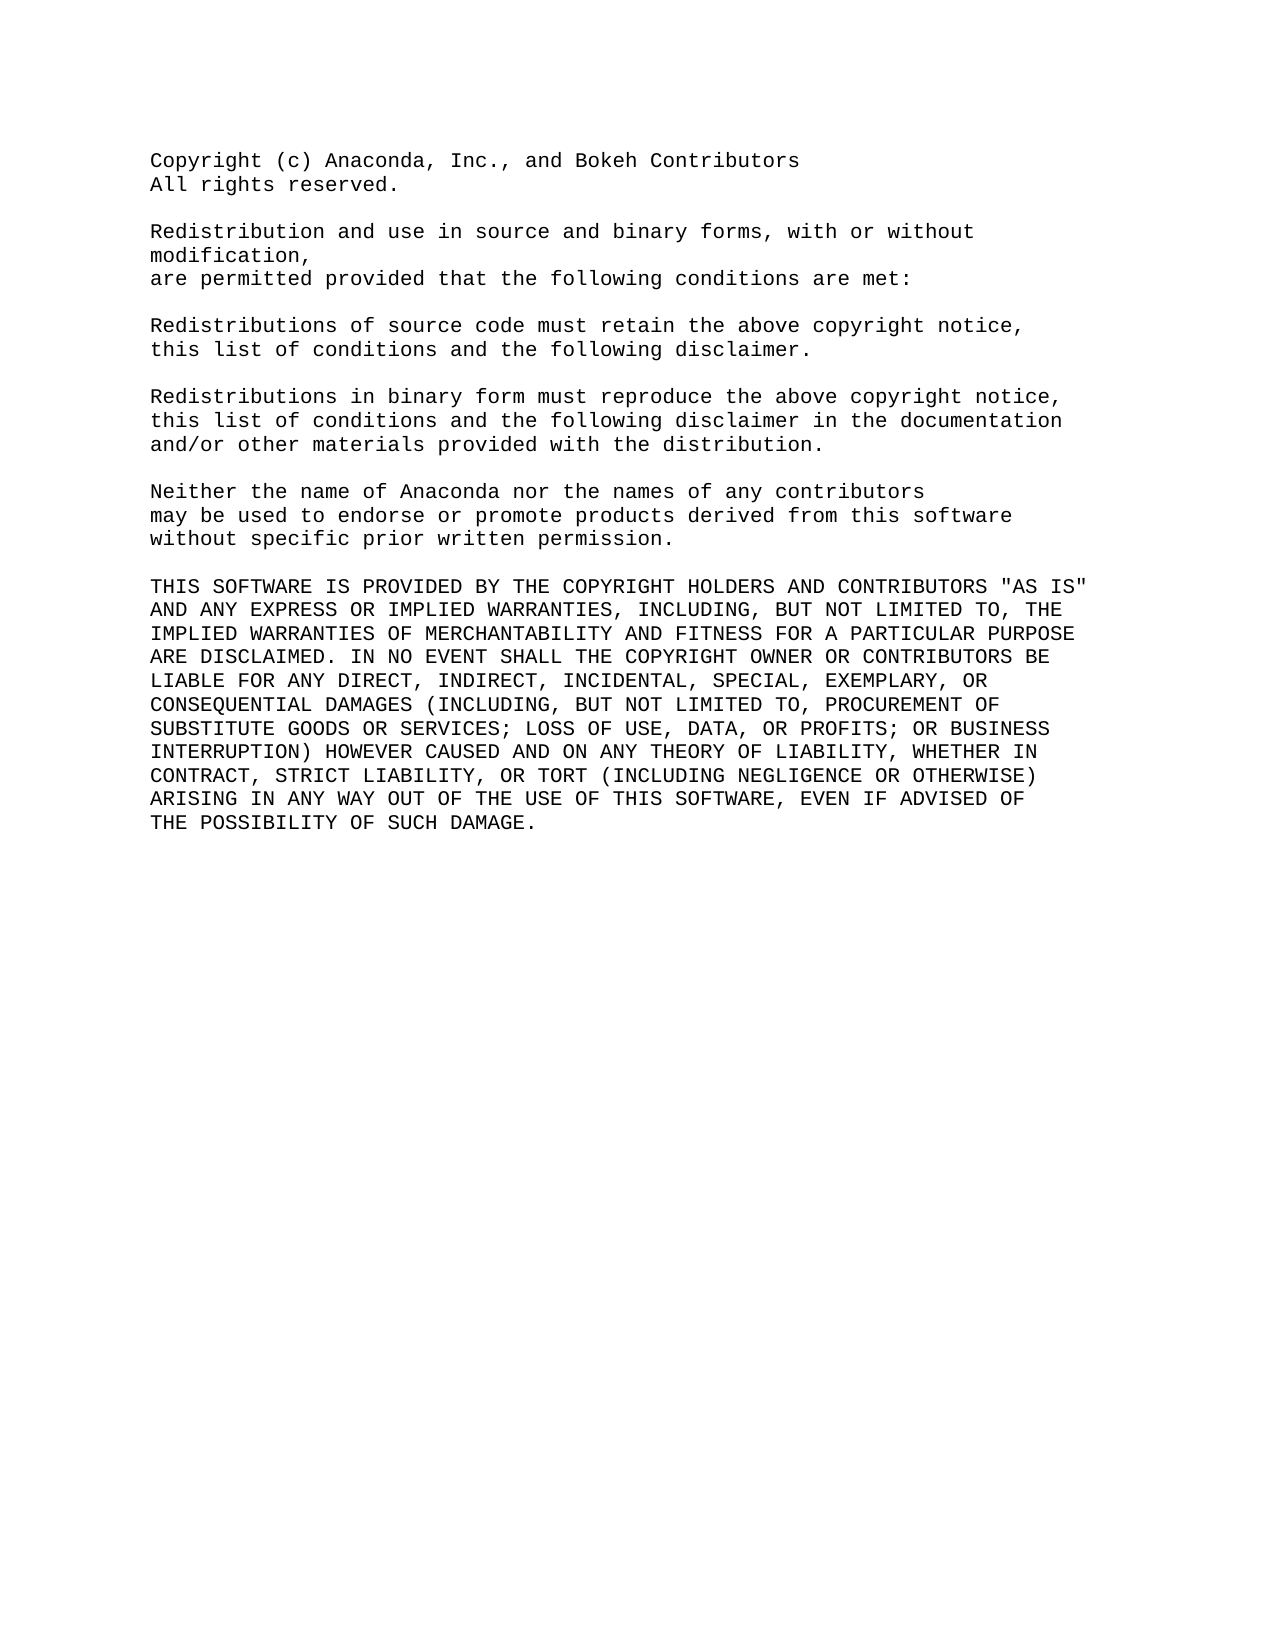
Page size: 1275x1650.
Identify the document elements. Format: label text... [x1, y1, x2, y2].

text All rights reserved. [150, 174, 1125, 197]
text ARE DISCLAIMED. IN NO EVENT SHALL THE COPYRIGHT OWNER OR CONTRIBUTORS BE [150, 647, 1125, 670]
text without specific prior written permission. [150, 528, 1125, 552]
text this list of conditions and the following disclaimer. [150, 339, 1125, 363]
text Redistributions in binary form must reproduce the above copyright notice, [150, 386, 1125, 410]
text CONSEQUENTIAL DAMAGES (INCLUDING, BUT NOT LIMITED TO, PROCUREMENT OF [150, 694, 1125, 717]
text INTERRUPTION) HOWEVER CAUSED AND ON ANY THEORY OF LIABILITY, WHETHER IN [150, 741, 1125, 765]
text CONTRACT, STRICT LIABILITY, OR TORT (INCLUDING NEGLIGENCE OR OTHERWISE) [150, 765, 1125, 788]
text Neither the name of Anaconda nor the names of any contributors [150, 481, 1125, 505]
text THE POSSIBILITY OF SUCH DAMAGE. [150, 812, 1125, 836]
text are permitted provided that the following conditions are met: [150, 268, 1125, 292]
text Redistribution and use in source and binary forms, with or without modification, [150, 221, 1125, 268]
text Redistributions of source code must retain the above copyright notice, [150, 316, 1125, 339]
text Copyright (c) Anaconda, Inc., and Bokeh Contributors [150, 150, 1125, 174]
text may be used to endorse or promote products derived from this software [150, 505, 1125, 528]
text IMPLIED WARRANTIES OF MERCHANTABILITY AND FITNESS FOR A PARTICULAR PURPOSE [150, 623, 1125, 647]
text SUBSTITUTE GOODS OR SERVICES; LOSS OF USE, DATA, OR PROFITS; OR BUSINESS [150, 717, 1125, 741]
text and/or other materials provided with the distribution. [150, 434, 1125, 457]
text this list of conditions and the following disclaimer in the documentation [150, 410, 1125, 434]
text LIABLE FOR ANY DIRECT, INDIRECT, INCIDENTAL, SPECIAL, EXEMPLARY, OR [150, 670, 1125, 694]
text THIS SOFTWARE IS PROVIDED BY THE COPYRIGHT HOLDERS AND CONTRIBUTORS "AS IS" [150, 576, 1125, 599]
text AND ANY EXPRESS OR IMPLIED WARRANTIES, INCLUDING, BUT NOT LIMITED TO, THE [150, 599, 1125, 623]
text ARISING IN ANY WAY OUT OF THE USE OF THIS SOFTWARE, EVEN IF ADVISED OF [150, 788, 1125, 812]
